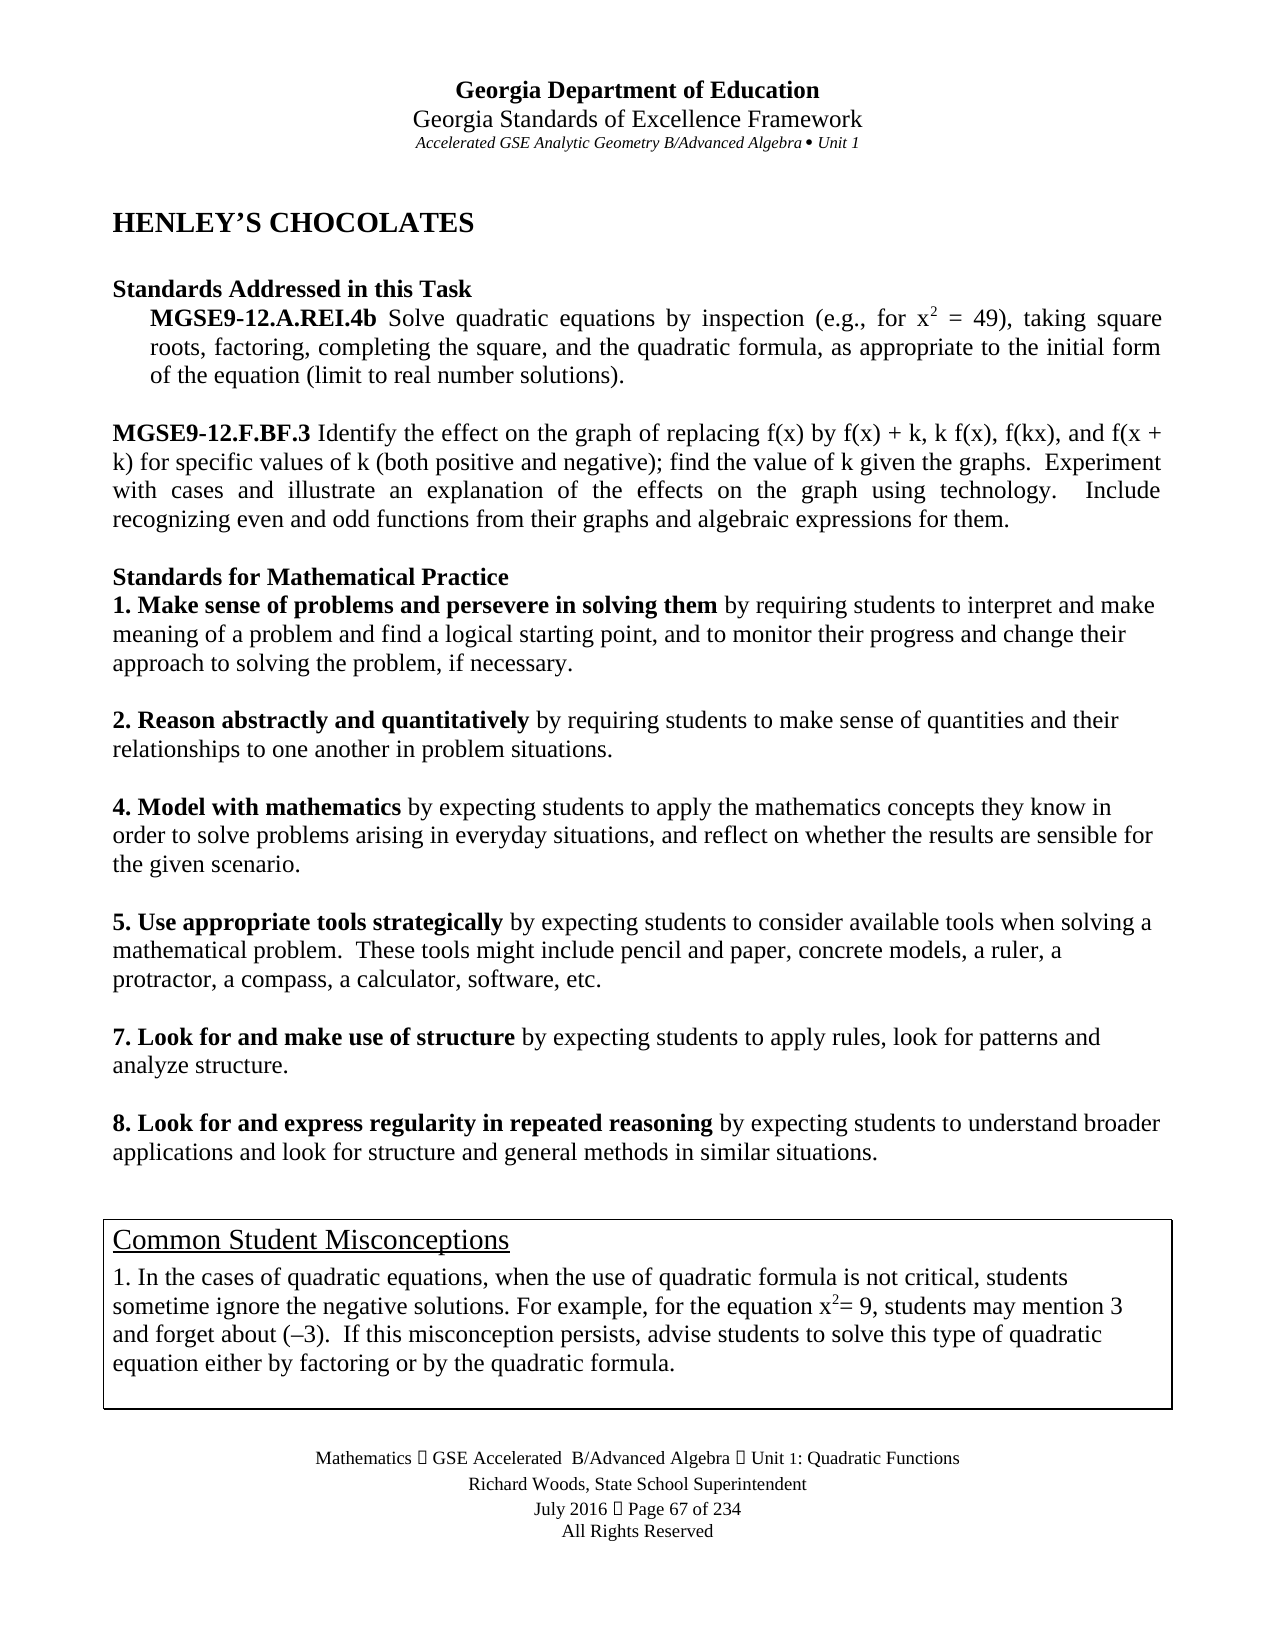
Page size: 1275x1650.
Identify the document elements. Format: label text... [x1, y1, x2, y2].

text 1. In the cases of quadratic equations, when the use of quadratic formula is not critical, students sometime ignore the negative solutions. For example, for the equation x2= 9, students may mention 3 and forget about (–3). If this misconception persists, advise students to solve this type of quadratic equation either by factoring or by the quadratic formula. [104, 1259, 1171, 1377]
text Standards for Mathematical Practice [112, 562, 1162, 590]
text 2. Reason abstractly and quantitatively by requiring students to make sense of quantities and their relationships to one another in problem situations. [112, 705, 1162, 763]
subtitle HENLEY’S CHOCOLATES [112, 206, 1162, 239]
text 7. Look for and make use of structure by expecting students to apply rules, look for patterns and analyze structure. [112, 1022, 1162, 1079]
text Common Student Misconceptions [104, 1220, 1171, 1256]
text 5. Use appropriate tools strategically by expecting students to consider available tools when solving a mathematical problem. These tools might include pencil and paper, concrete models, a ruler, a protractor, a compass, a calculator, software, etc. [112, 907, 1162, 993]
text 8. Look for and express regularity in repeated reasoning by expecting students to understand broader applications and look for structure and general methods in similar situations. [112, 1108, 1162, 1165]
text Standards Addressed in this Task [112, 274, 1162, 303]
text MGSE9-12.A.REI.4b Solve quadratic equations by inspection (e.g., for x2 = 49), taking square roots, factoring, completing the square, and the quadratic formula, as appropriate to the initial form of the equation (limit to real number solutions). [150, 303, 1162, 389]
text 4. Model with mathematics by expecting students to apply the mathematics concepts they know in order to solve problems arising in everyday situations, and reflect on whether the results are sensible for the given scenario. [112, 792, 1162, 878]
text MGSE9-12.F.BF.3 Identify the effect on the graph of replacing f(x) by f(x) + k, k f(x), f(kx), and f(x + k) for specific values of k (both positive and negative); find the value of k given the graphs. Experiment with cases and illustrate an explanation of the effects on the graph using technology. Include recognizing even and odd functions from their graphs and algebraic expressions for them. [112, 418, 1162, 533]
text 1. Make sense of problems and persevere in solving them by requiring students to interpret and make meaning of a problem and find a logical starting point, and to monitor their progress and change their approach to solving the problem, if necessary. [112, 590, 1162, 677]
